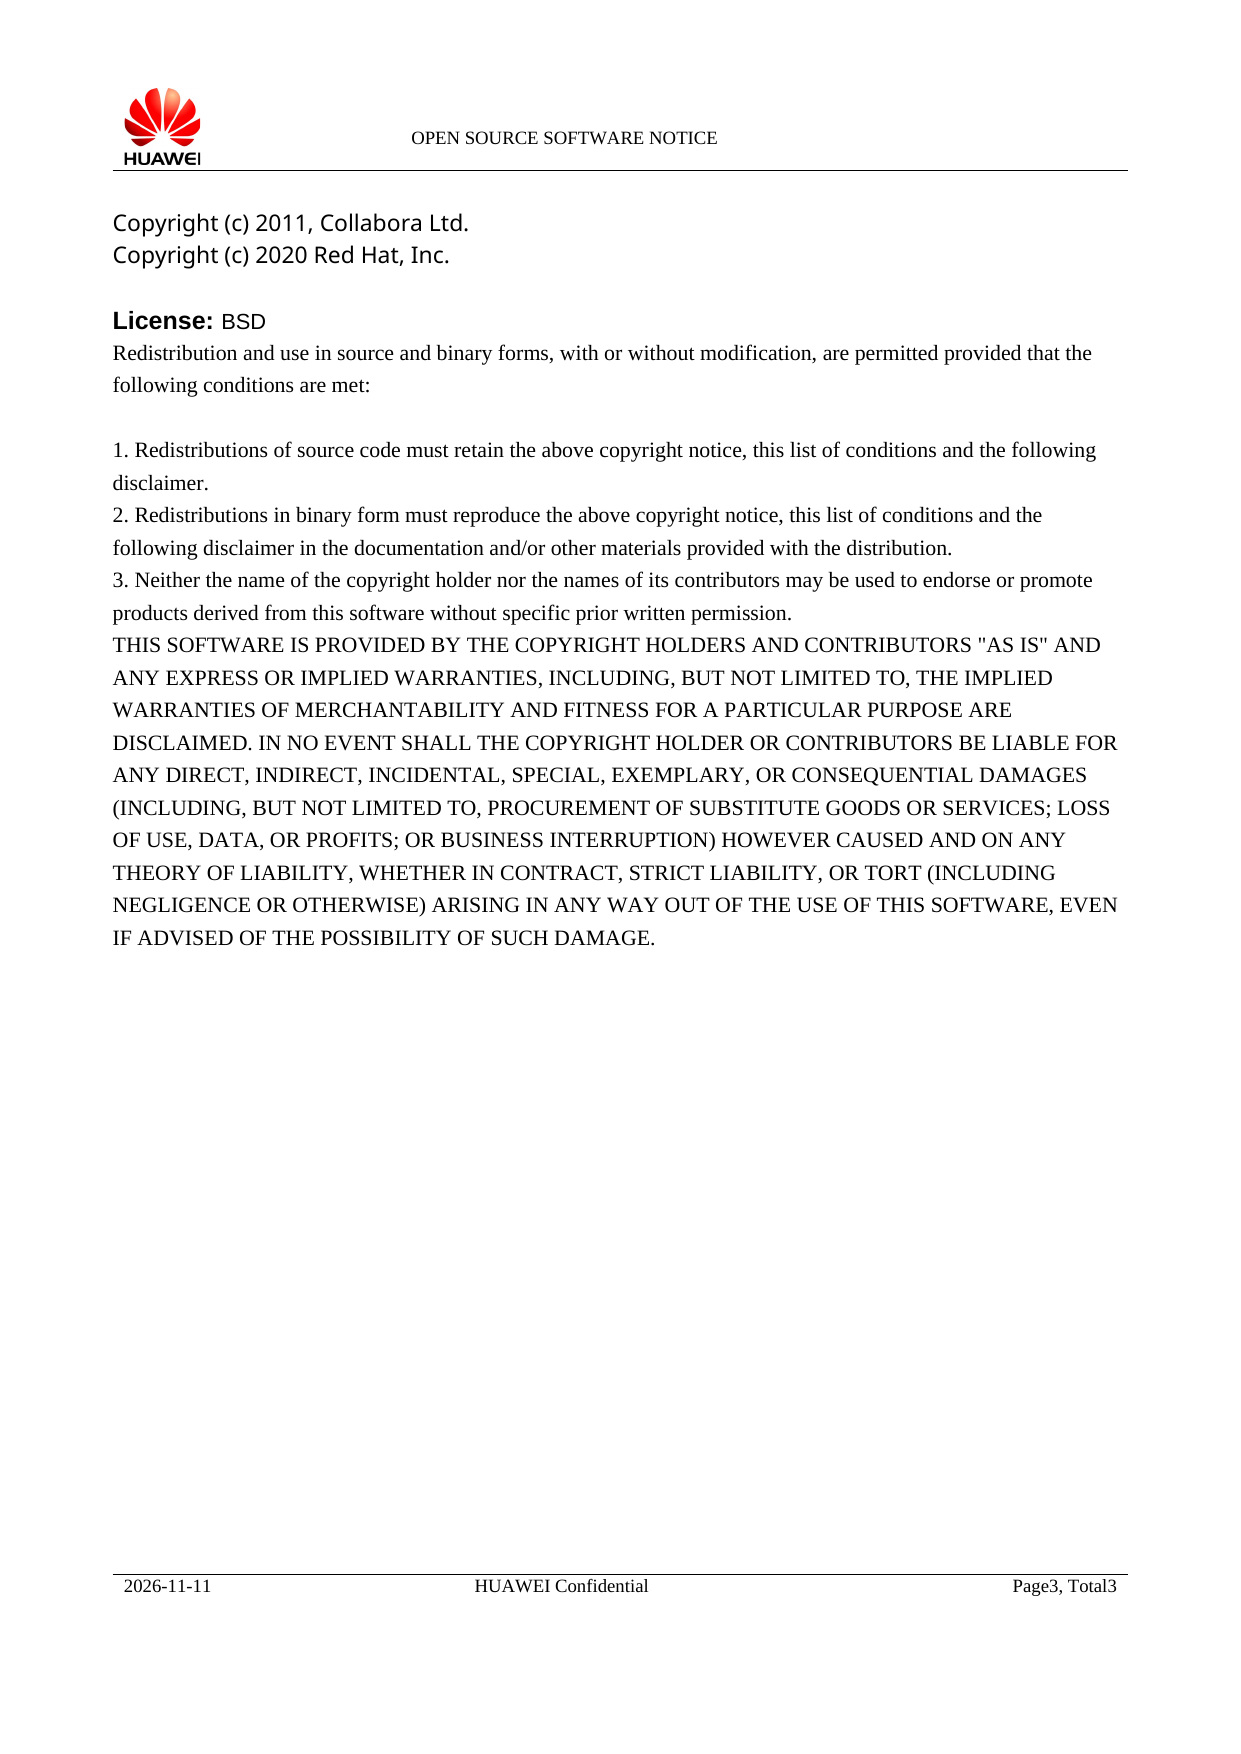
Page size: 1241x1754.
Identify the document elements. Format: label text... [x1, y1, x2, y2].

text 3. Neither the name of the copyright holder nor the names of its contributors may be used to endorse or promote products derived from this software without specific prior written permission. [112, 564, 1128, 629]
text 2. Redistributions in binary form must reproduce the above copyright notice, this list of conditions and the following disclaimer in the documentation and/or other materials provided with the distribution. [112, 499, 1128, 564]
text Redistribution and use in source and binary forms, with or without modification, are permitted provided that the following conditions are met: [112, 336, 1128, 401]
picture [124, 88, 201, 165]
text THIS SOFTWARE IS PROVIDED BY THE COPYRIGHT HOLDERS AND CONTRIBUTORS "AS IS" AND ANY EXPRESS OR IMPLIED WARRANTIES, INCLUDING, BUT NOT LIMITED TO, THE IMPLIED WARRANTIES OF MERCHANTABILITY AND FITNESS FOR A PARTICULAR PURPOSE ARE DISCLAIMED. IN NO EVENT SHALL THE COPYRIGHT HOLDER OR CONTRIBUTORS BE LIABLE FOR ANY DIRECT, INDIRECT, INCIDENTAL, SPECIAL, EXEMPLARY, OR CONSEQUENTIAL DAMAGES (INCLUDING, BUT NOT LIMITED TO, PROCUREMENT OF SUBSTITUTE GOODS OR SERVICES; LOSS OF USE, DATA, OR PROFITS; OR BUSINESS INTERRUPTION) HOWEVER CAUSED AND ON ANY THEORY OF LIABILITY, WHETHER IN CONTRACT, STRICT LIABILITY, OR TORT (INCLUDING NEGLIGENCE OR OTHERWISE) ARISING IN ANY WAY OUT OF THE USE OF THIS SOFTWARE, EVEN IF ADVISED OF THE POSSIBILITY OF SUCH DAMAGE. [112, 629, 1128, 986]
text 1. Redistributions of source code must retain the above copyright notice, this list of conditions and the following disclaimer. [112, 434, 1128, 499]
text License: BSD [112, 304, 1128, 336]
